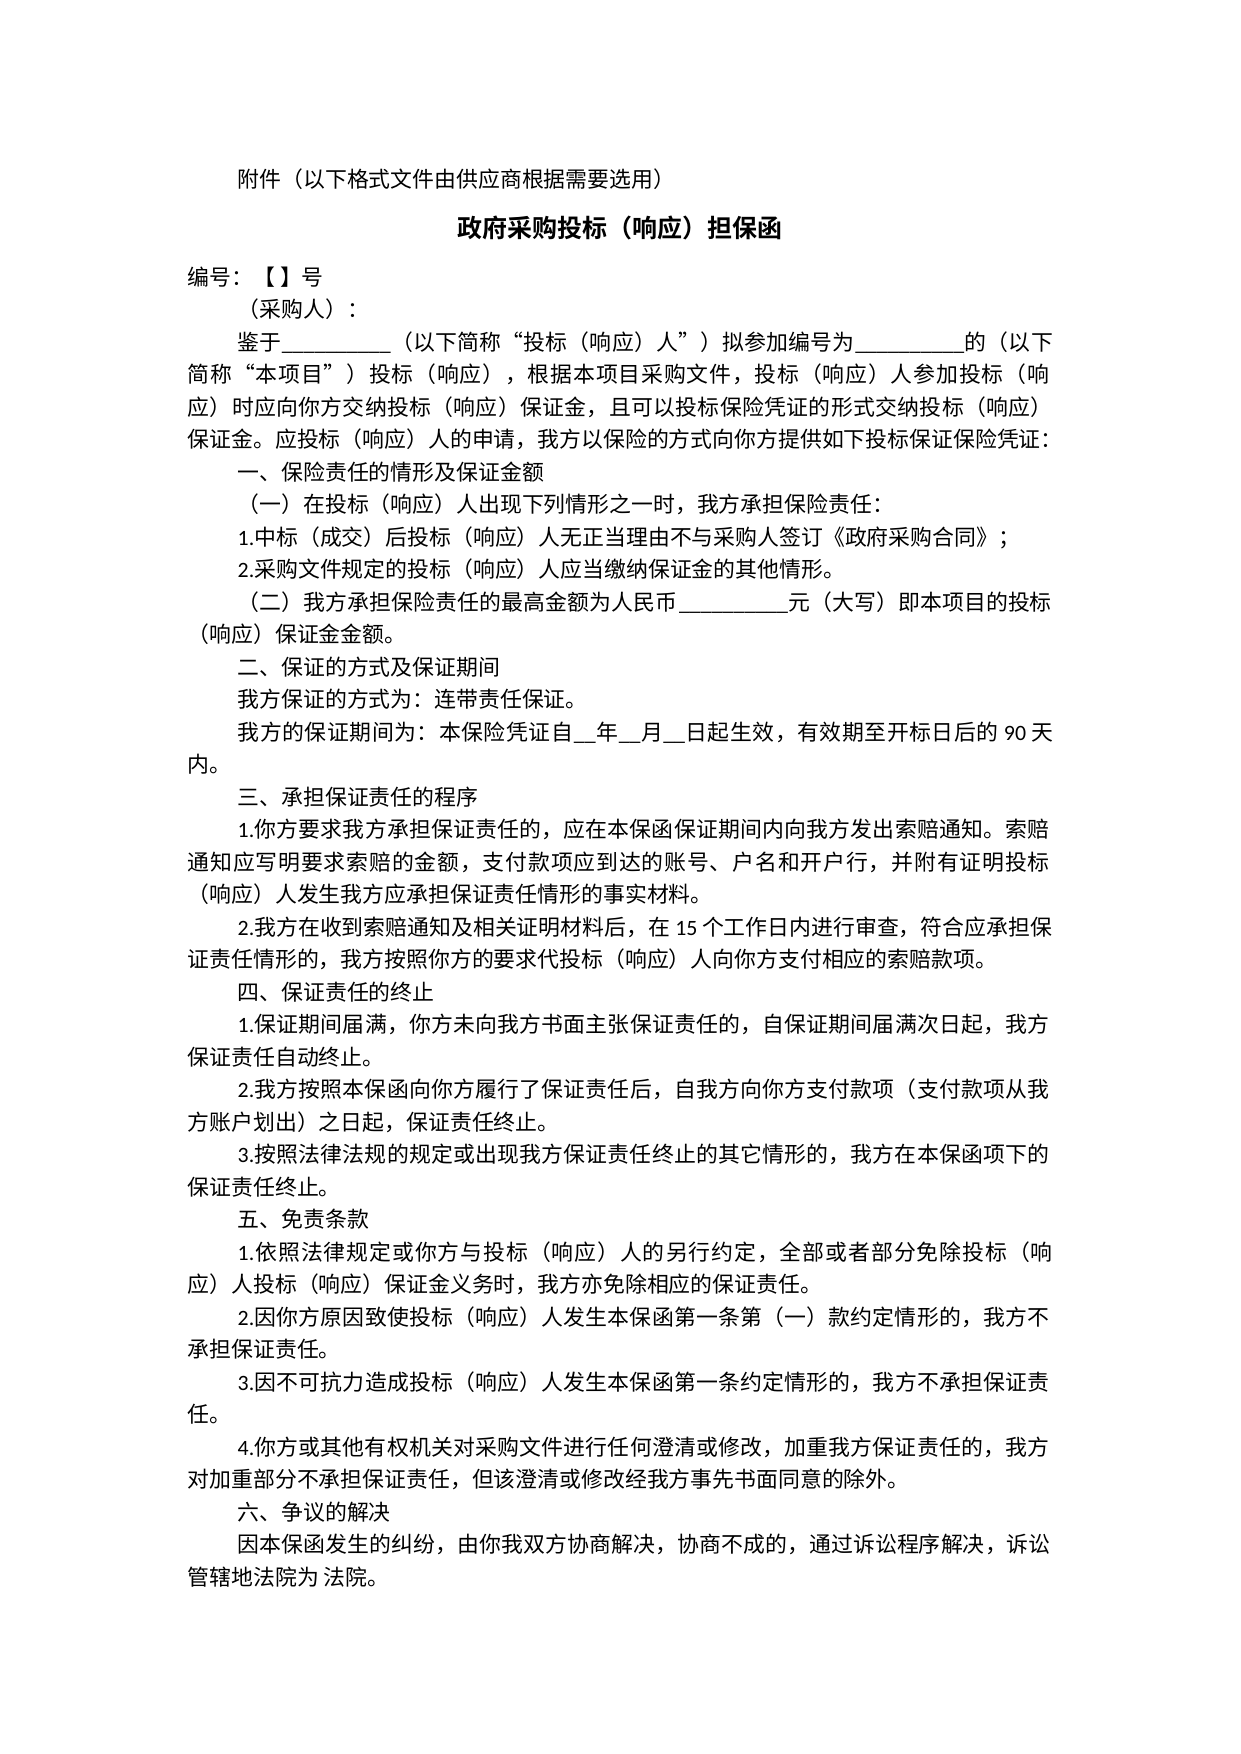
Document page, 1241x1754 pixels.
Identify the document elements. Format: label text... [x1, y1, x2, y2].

text 五、免责条款 [187, 1202, 1053, 1234]
text 编号：【 】号 [187, 259, 1053, 292]
text 我方的保证期间为：本保险凭证自__年__月__日起生效，有效期至开标日后的90天内。 [187, 714, 1053, 779]
text 2.我方按照本保函向你方履行了保证责任后，自我方向你方支付款项（支付款项从我方账户划出）之日起，保证责任终止。 [187, 1072, 1053, 1137]
text （二）我方承担保险责任的最高金额为人民币__________元（大写）即本项目的投标（响应）保证金金额。 [187, 584, 1053, 649]
text （采购人）： [187, 292, 1053, 324]
text 1.保证期间届满，你方未向我方书面主张保证责任的，自保证期间届满次日起，我方保证责任自动终止。 [187, 1007, 1053, 1072]
text 因本保函发生的纠纷，由你我双方协商解决，协商不成的，通过诉讼程序解决，诉讼管辖地法院为 法院。 [187, 1527, 1053, 1592]
text 2.采购文件规定的投标（响应）人应当缴纳保证金的其他情形。 [187, 552, 1053, 584]
text 我方保证的方式为：连带责任保证。 [187, 682, 1053, 714]
text 4.你方或其他有权机关对采购文件进行任何澄清或修改，加重我方保证责任的，我方对加重部分不承担保证责任，但该澄清或修改经我方事先书面同意的除外。 [187, 1429, 1053, 1494]
text 三、承担保证责任的程序 [187, 779, 1053, 812]
text 3.因不可抗力造成投标（响应）人发生本保函第一条约定情形的，我方不承担保证责任。 [187, 1364, 1053, 1429]
text 政府采购投标（响应）担保函 [187, 194, 1053, 259]
text 1.你方要求我方承担保证责任的，应在本保函保证期间内向我方发出索赔通知。索赔通知应写明要求索赔的金额，支付款项应到达的账号、户名和开户行，并附有证明投标（响应）人发生我方应承担保证责任情形的事实材料。 [187, 812, 1053, 909]
text 二、保证的方式及保证期间 [187, 649, 1053, 682]
text 3.按照法律法规的规定或出现我方保证责任终止的其它情形的，我方在本保函项下的保证责任终止。 [187, 1137, 1053, 1202]
text 鉴于__________（以下简称“投标（响应）人”）拟参加编号为__________的（以下简称“本项目”）投标（响应），根据本项目采购文件，投标（响应）人参加投标（响应）时应向你方交纳投标（响应）保证金，且可以投标保险凭证的形式交纳投标（响应）保证金。应投标（响应）人的申请，我方以保险的方式向你方提供如下投标保证保险凭证： [187, 324, 1053, 454]
text 2.我方在收到索赔通知及相关证明材料后，在15个工作日内进行审查，符合应承担保证责任情形的，我方按照你方的要求代投标（响应）人向你方支付相应的索赔款项。 [187, 909, 1053, 974]
text 四、保证责任的终止 [187, 974, 1053, 1007]
text 1.依照法律规定或你方与投标（响应）人的另行约定，全部或者部分免除投标（响应）人投标（响应）保证金义务时，我方亦免除相应的保证责任。 [187, 1234, 1053, 1299]
text 六、争议的解决 [187, 1494, 1053, 1527]
text 一、保险责任的情形及保证金额 [187, 454, 1053, 487]
text 2.因你方原因致使投标（响应）人发生本保函第一条第（一）款约定情形的，我方不承担保证责任。 [187, 1299, 1053, 1364]
text 附件（以下格式文件由供应商根据需要选用） [187, 162, 1053, 194]
text （一）在投标（响应）人出现下列情形之一时，我方承担保险责任： [187, 487, 1053, 519]
text 1.中标（成交）后投标（响应）人无正当理由不与采购人签订《政府采购合同》； [187, 519, 1053, 552]
